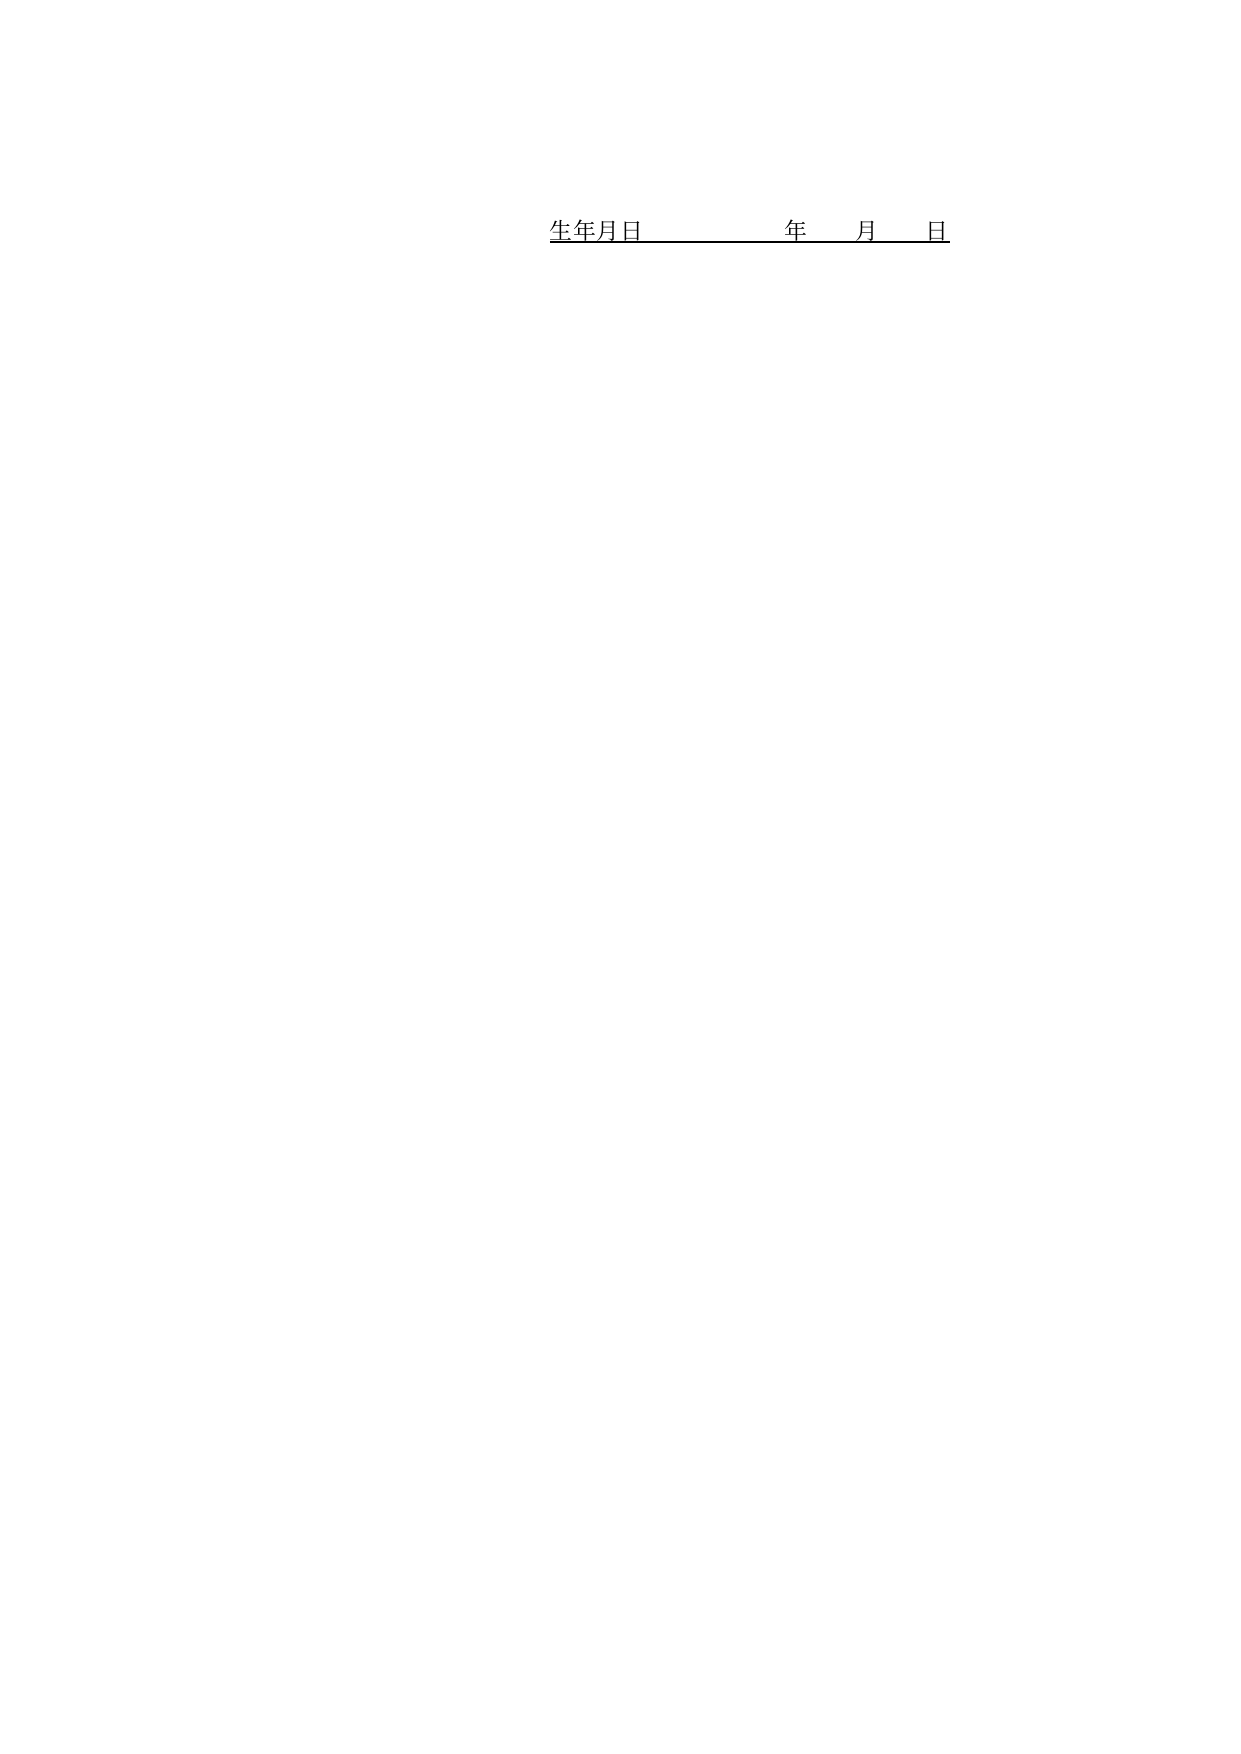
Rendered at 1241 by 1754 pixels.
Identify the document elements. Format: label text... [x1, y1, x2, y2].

text 生年月日 年 月 日 [149, 212, 1091, 246]
